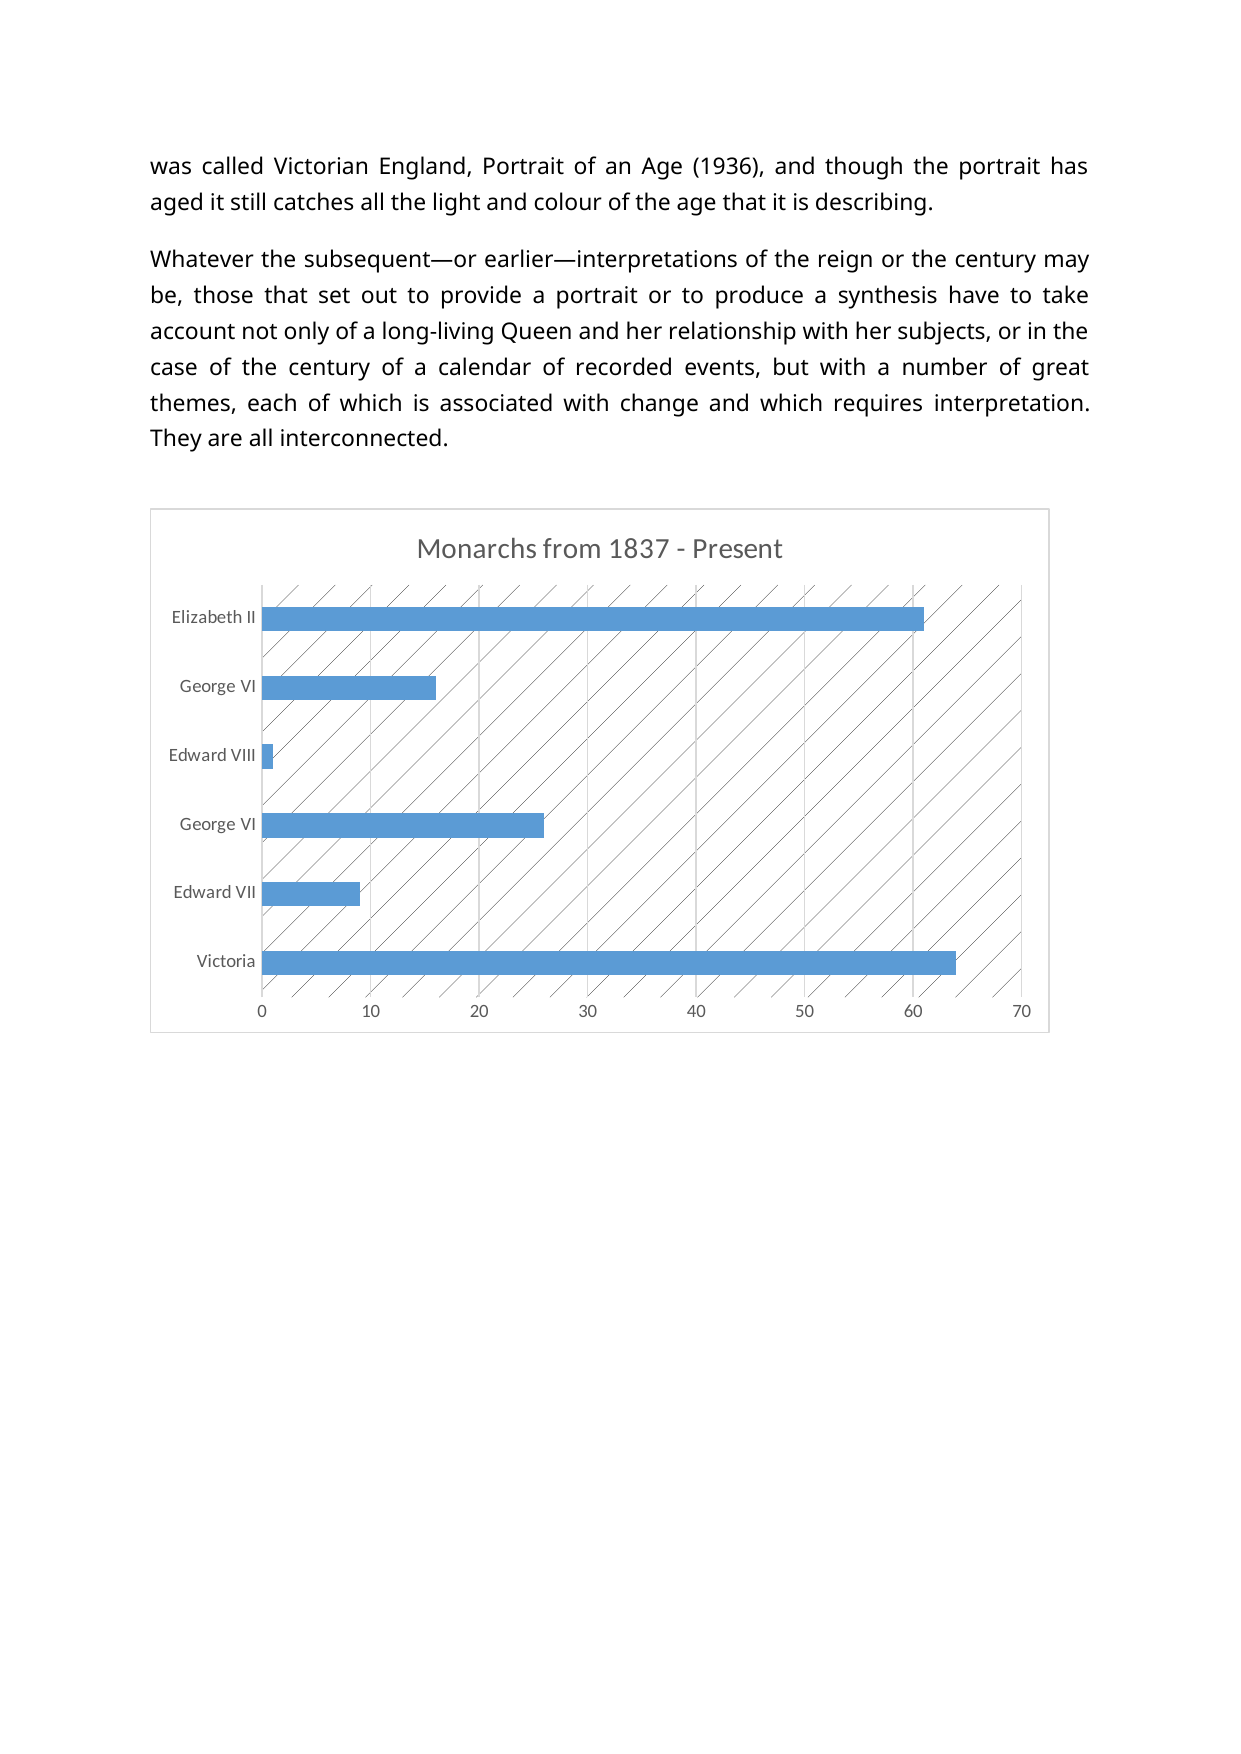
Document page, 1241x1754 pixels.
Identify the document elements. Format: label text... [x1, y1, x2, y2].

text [150, 150, 1090, 217]
text Whatever the subsequent—or earlier—interpretations of the reign or the century may be, those that set out to provide a portrait or to produce a synthesis have to take account not only of a long-living Queen and her relationship with her subjects, or in the case of the century of a calendar of recorded events, but with a number of great themes, each of which is associated with change and which requires interpretation. They are all interconnected. [150, 243, 1090, 454]
